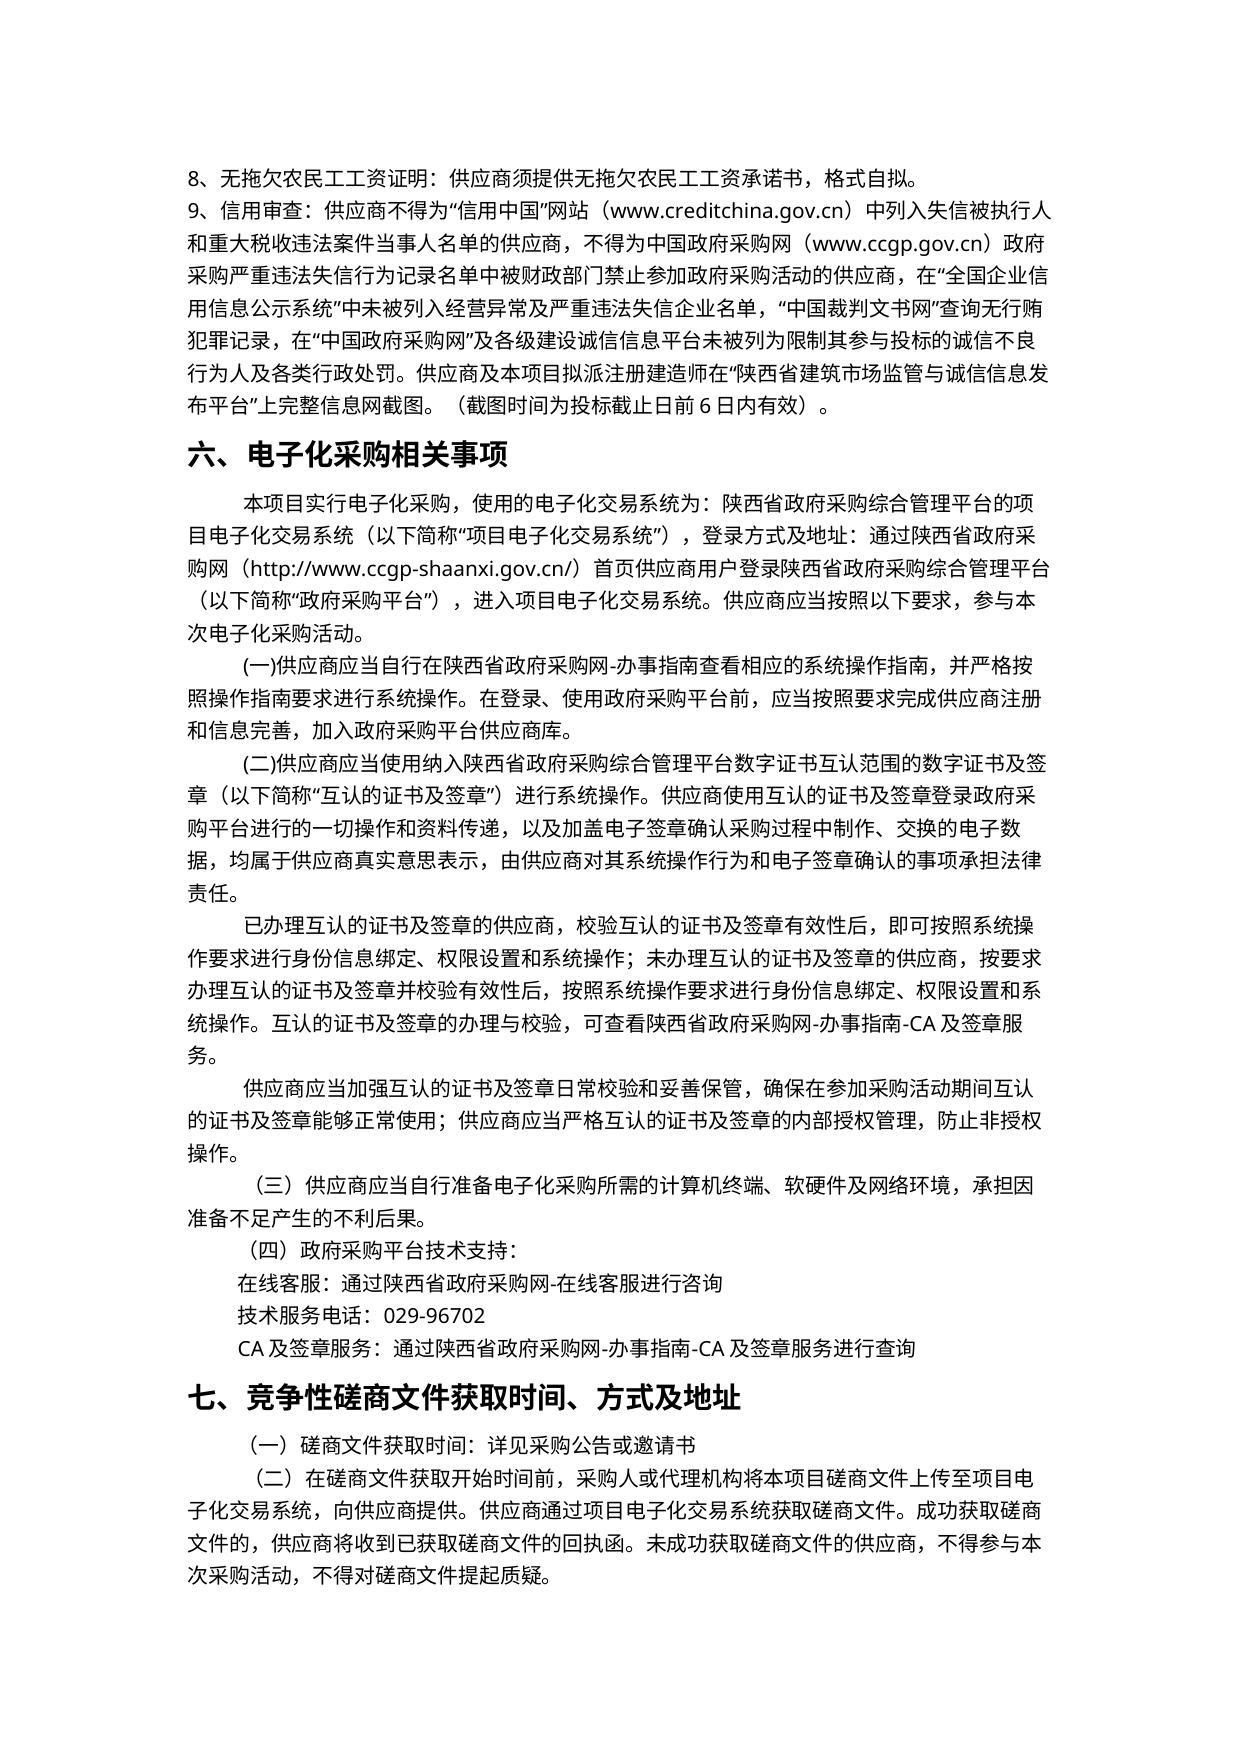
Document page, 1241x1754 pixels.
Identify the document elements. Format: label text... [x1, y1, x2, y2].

text 本项目实行电子化采购，使用的电子化交易系统为：陕西省政府采购综合管理平台的项目电子化交易系统（以下简称“项目电子化交易系统”），登录方式及地址：通过陕西省政府采购网（http://www.ccgp-shaanxi.gov.cn/）首页供应商用户登录陕西省政府采购综合管理平台（以下简称“政府采购平台”），进入项目电子化交易系统。供应商应当按照以下要求，参与本次电子化采购活动。 [187, 487, 1053, 649]
text (一)供应商应当自行在陕西省政府采购网-办事指南查看相应的系统操作指南，并严格按照操作指南要求进行系统操作。在登录、使用政府采购平台前，应当按照要求完成供应商注册和信息完善，加入政府采购平台供应商库。 [187, 649, 1053, 747]
text 七、竞争性磋商文件获取时间、方式及地址 [187, 1364, 1053, 1429]
text 技术服务电话：029-96702 [187, 1299, 1053, 1332]
text 在线客服：通过陕西省政府采购网-在线客服进行咨询 [187, 1267, 1053, 1299]
text CA及签章服务：通过陕西省政府采购网-办事指南-CA及签章服务进行查询 [187, 1332, 1053, 1364]
text 8、无拖欠农民工工资证明：供应商须提供无拖欠农民工工资承诺书，格式自拟。 [187, 162, 1053, 194]
text 已办理互认的证书及签章的供应商，校验互认的证书及签章有效性后，即可按照系统操作要求进行身份信息绑定、权限设置和系统操作；未办理互认的证书及签章的供应商，按要求办理互认的证书及签章并校验有效性后，按照系统操作要求进行身份信息绑定、权限设置和系统操作。互认的证书及签章的办理与校验，可查看陕西省政府采购网-办事指南-CA及签章服务。 [187, 909, 1053, 1072]
text 供应商应当加强互认的证书及签章日常校验和妥善保管，确保在参加采购活动期间互认的证书及签章能够正常使用；供应商应当严格互认的证书及签章的内部授权管理，防止非授权操作。 [187, 1072, 1053, 1169]
text （二）在磋商文件获取开始时间前，采购人或代理机构将本项目磋商文件上传至项目电子化交易系统，向供应商提供。供应商通过项目电子化交易系统获取磋商文件。成功获取磋商文件的，供应商将收到已获取磋商文件的回执函。未成功获取磋商文件的供应商，不得参与本次采购活动，不得对磋商文件提起质疑。 [187, 1462, 1053, 1592]
text (二)供应商应当使用纳入陕西省政府采购综合管理平台数字证书互认范围的数字证书及签章（以下简称“互认的证书及签章”）进行系统操作。供应商使用互认的证书及签章登录政府采购平台进行的一切操作和资料传递，以及加盖电子签章确认采购过程中制作、交换的电子数据，均属于供应商真实意思表示，由供应商对其系统操作行为和电子签章确认的事项承担法律责任。 [187, 747, 1053, 909]
text （四）政府采购平台技术支持： [187, 1234, 1053, 1267]
text 六、电子化采购相关事项 [187, 422, 1053, 487]
text （三）供应商应当自行准备电子化采购所需的计算机终端、软硬件及网络环境，承担因准备不足产生的不利后果。 [187, 1169, 1053, 1234]
text （一）磋商文件获取时间：详见采购公告或邀请书 [187, 1429, 1053, 1462]
text 9、信用审查：供应商不得为“信用中国”网站（www.creditchina.gov.cn）中列入失信被执行人和重大税收违法案件当事人名单的供应商，不得为中国政府采购网（www.ccgp.gov.cn）政府采购严重违法失信行为记录名单中被财政部门禁止参加政府采购活动的供应商，在“全国企业信用信息公示系统”中未被列入经营异常及严重违法失信企业名单，“中国裁判文书网”查询无行贿犯罪记录，在“中国政府采购网”及各级建设诚信信息平台未被列为限制其参与投标的诚信不良行为人及各类行政处罚。供应商及本项目拟派注册建造师在“陕西省建筑市场监管与诚信信息发布平台”上完整信息网截图。（截图时间为投标截止日前6日内有效）。 [187, 194, 1053, 422]
